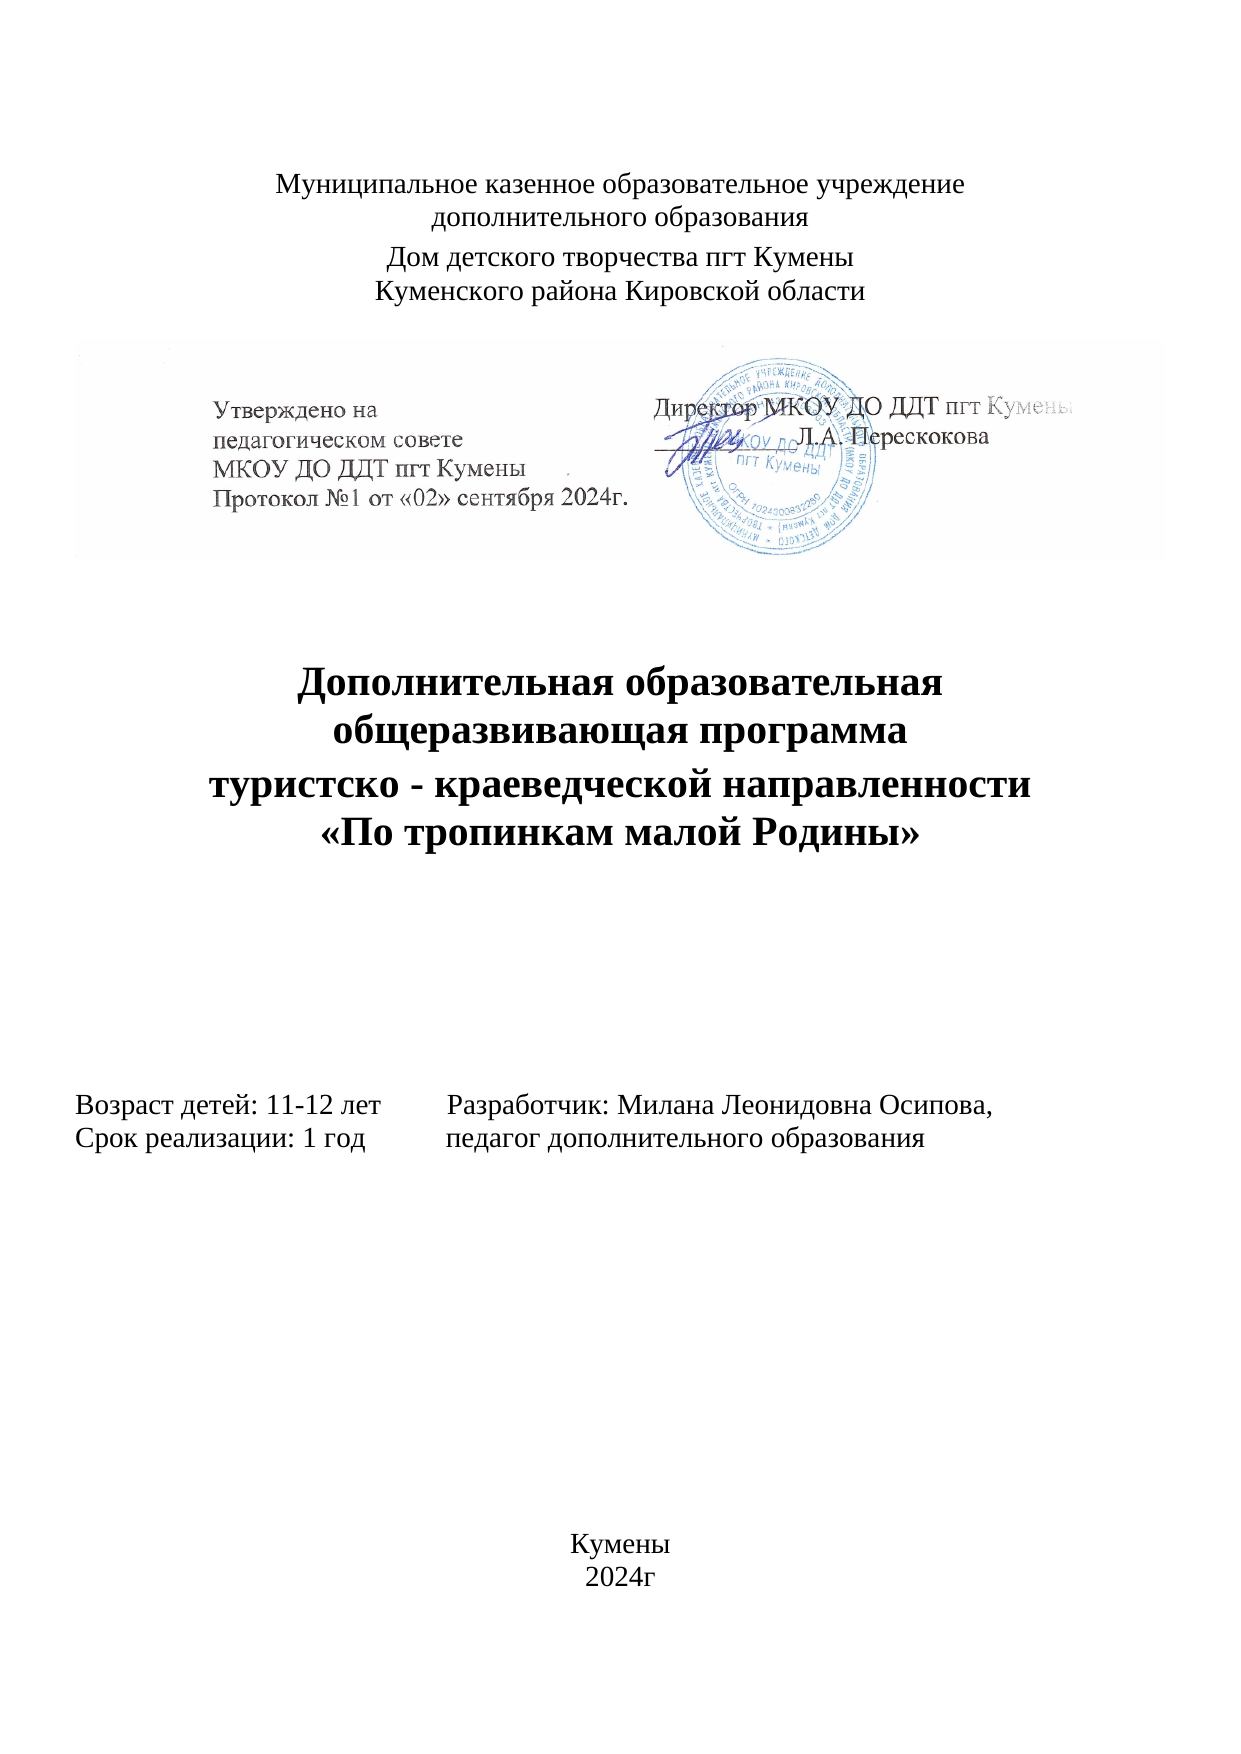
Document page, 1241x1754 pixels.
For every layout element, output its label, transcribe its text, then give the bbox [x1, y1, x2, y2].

text Возраст детей: 11-12 лет Разработчик: Милана Леонидовна Осипова, [75, 1087, 1165, 1121]
text 2024г [75, 1559, 1165, 1593]
subtitle дополнительного образования [75, 199, 1165, 233]
text Кумены [75, 1526, 1165, 1559]
text Куменского района Кировской области [75, 273, 1165, 306]
text «По тропинкам малой Родины» [75, 807, 1165, 854]
text туристско - краеведческой направленности [75, 759, 1165, 807]
subtitle Дополнительная образовательная [75, 657, 1165, 704]
subtitle общеразвивающая программа [75, 704, 1165, 752]
subtitle Муниципальное казенное образовательное учреждение [75, 166, 1165, 199]
picture [75, 339, 1166, 561]
text Дом детского творчества пгт Кумены [75, 239, 1165, 273]
text Срок реализации: 1 год педагог дополнительного образования [75, 1121, 1165, 1154]
